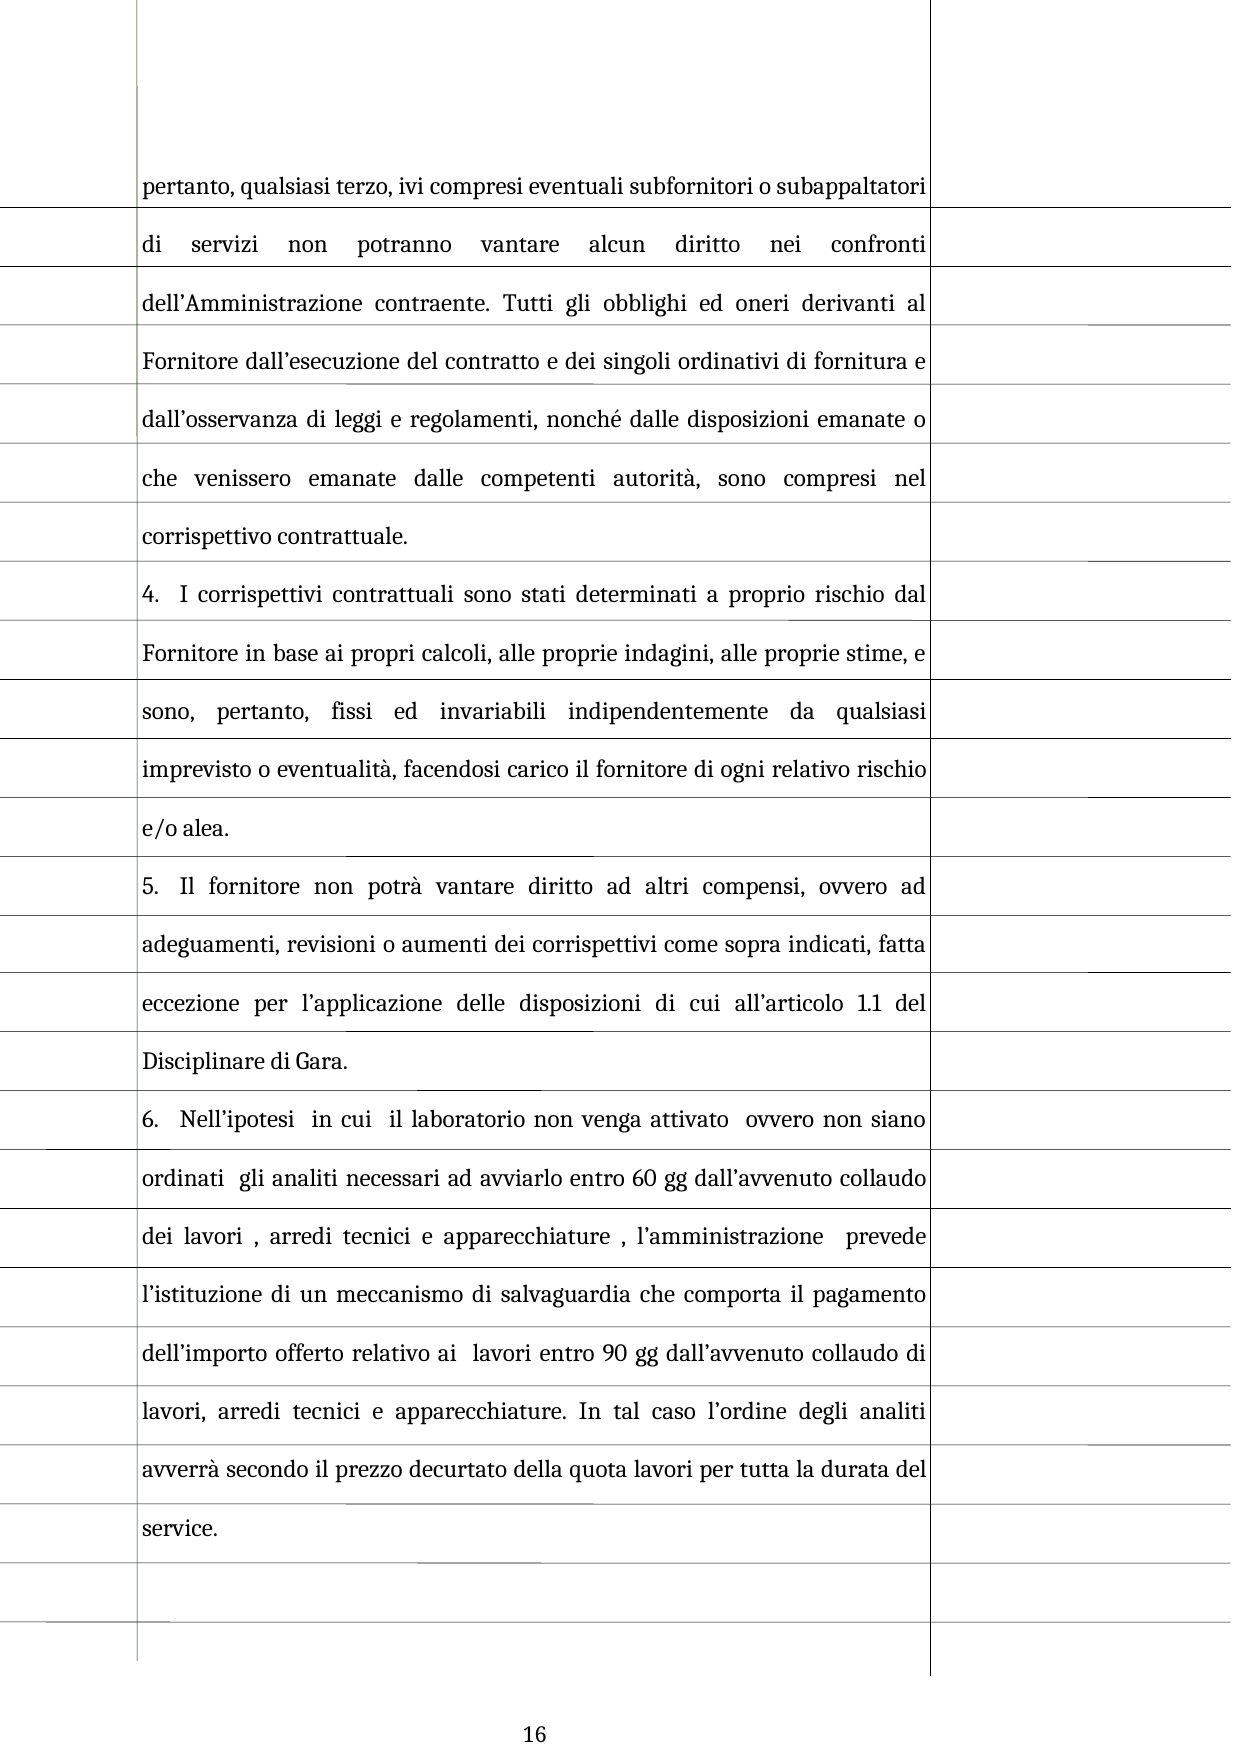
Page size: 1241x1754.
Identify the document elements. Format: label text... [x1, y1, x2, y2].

list I corrispettivi contrattuali sono stati determinati a proprio rischio dal Fornitore in base ai propri calcoli, alle proprie indagini, alle proprie stime, e sono, pertanto, fissi ed invariabili indipendentemente da qualsiasi imprevisto o eventualità, facendosi carico il fornitore di ogni relativo rischio e/o alea. [142, 556, 927, 848]
list Il fornitore non potrà vantare diritto ad altri compensi, ovvero ad adeguamenti, revisioni o aumenti dei corrispettivi come sopra indicati, fatta eccezione per l’applicazione delle disposizioni di cui all’articolo 1.1 del Disciplinare di Gara. [142, 848, 927, 1081]
list Nell’ipotesi in cui il laboratorio non venga attivato ovvero non siano ordinati gli analiti necessari ad avviarlo entro 60 gg dall’avvenuto collaudo dei lavori , arredi tecnici e apparecchiature , l’amministrazione prevede l’istituzione di un meccanismo di salvaguardia che comporta il pagamento dell’importo offerto relativo ai lavori entro 90 gg dall’avvenuto collaudo di lavori, arredi tecnici e apparecchiature. In tal caso l’ordine degli analiti avverrà secondo il prezzo decurtato della quota lavori per tutta la durata del service. [142, 1081, 927, 1548]
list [142, 148, 927, 556]
